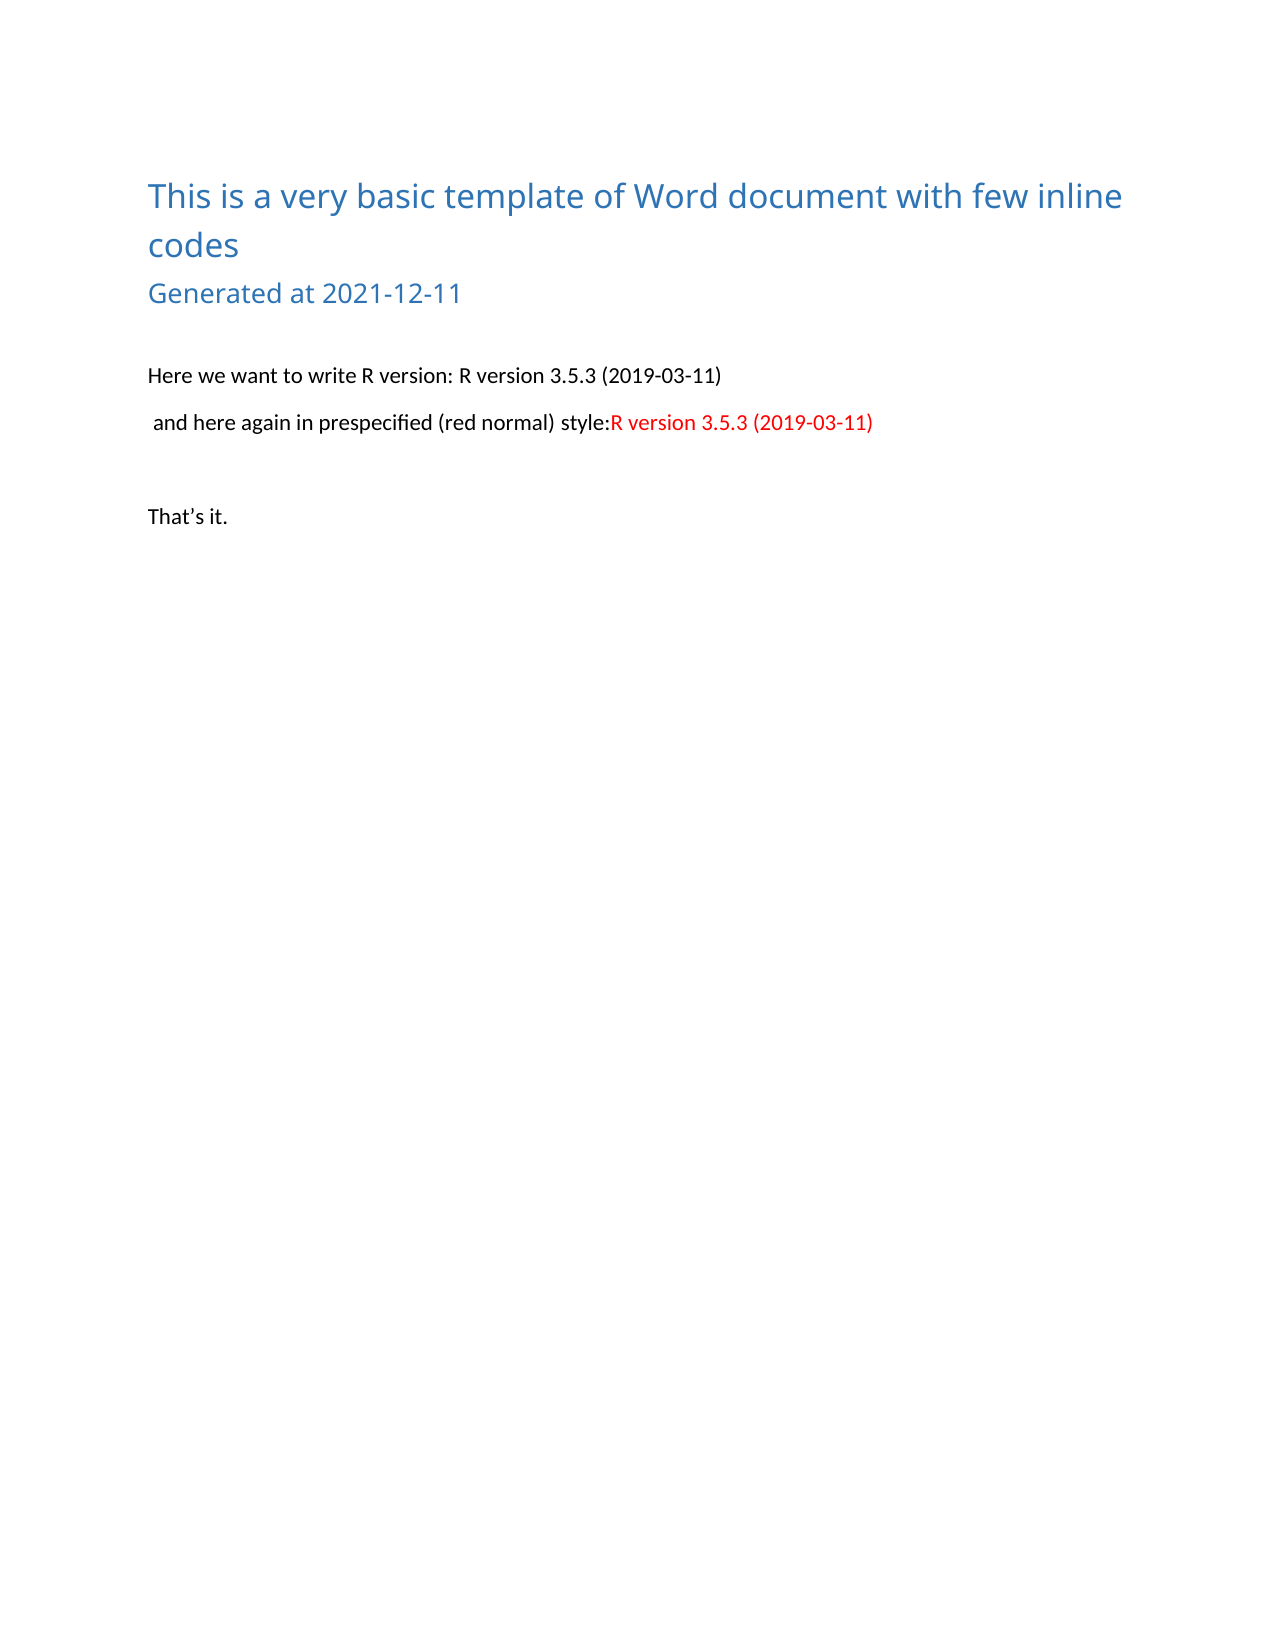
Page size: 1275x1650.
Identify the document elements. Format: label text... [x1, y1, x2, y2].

text and here again in prespecified (red normal) style:R version 3.5.3 (2019-03-11) [148, 408, 1127, 436]
subtitle This is a very basic template of Word document with few inline codes [148, 173, 1127, 267]
text That’s it. [148, 502, 1127, 530]
subtitle Generated at 2021-12-11 [148, 275, 1127, 312]
text Here we want to write R version: R version 3.5.3 (2019-03-11) [148, 361, 1127, 389]
